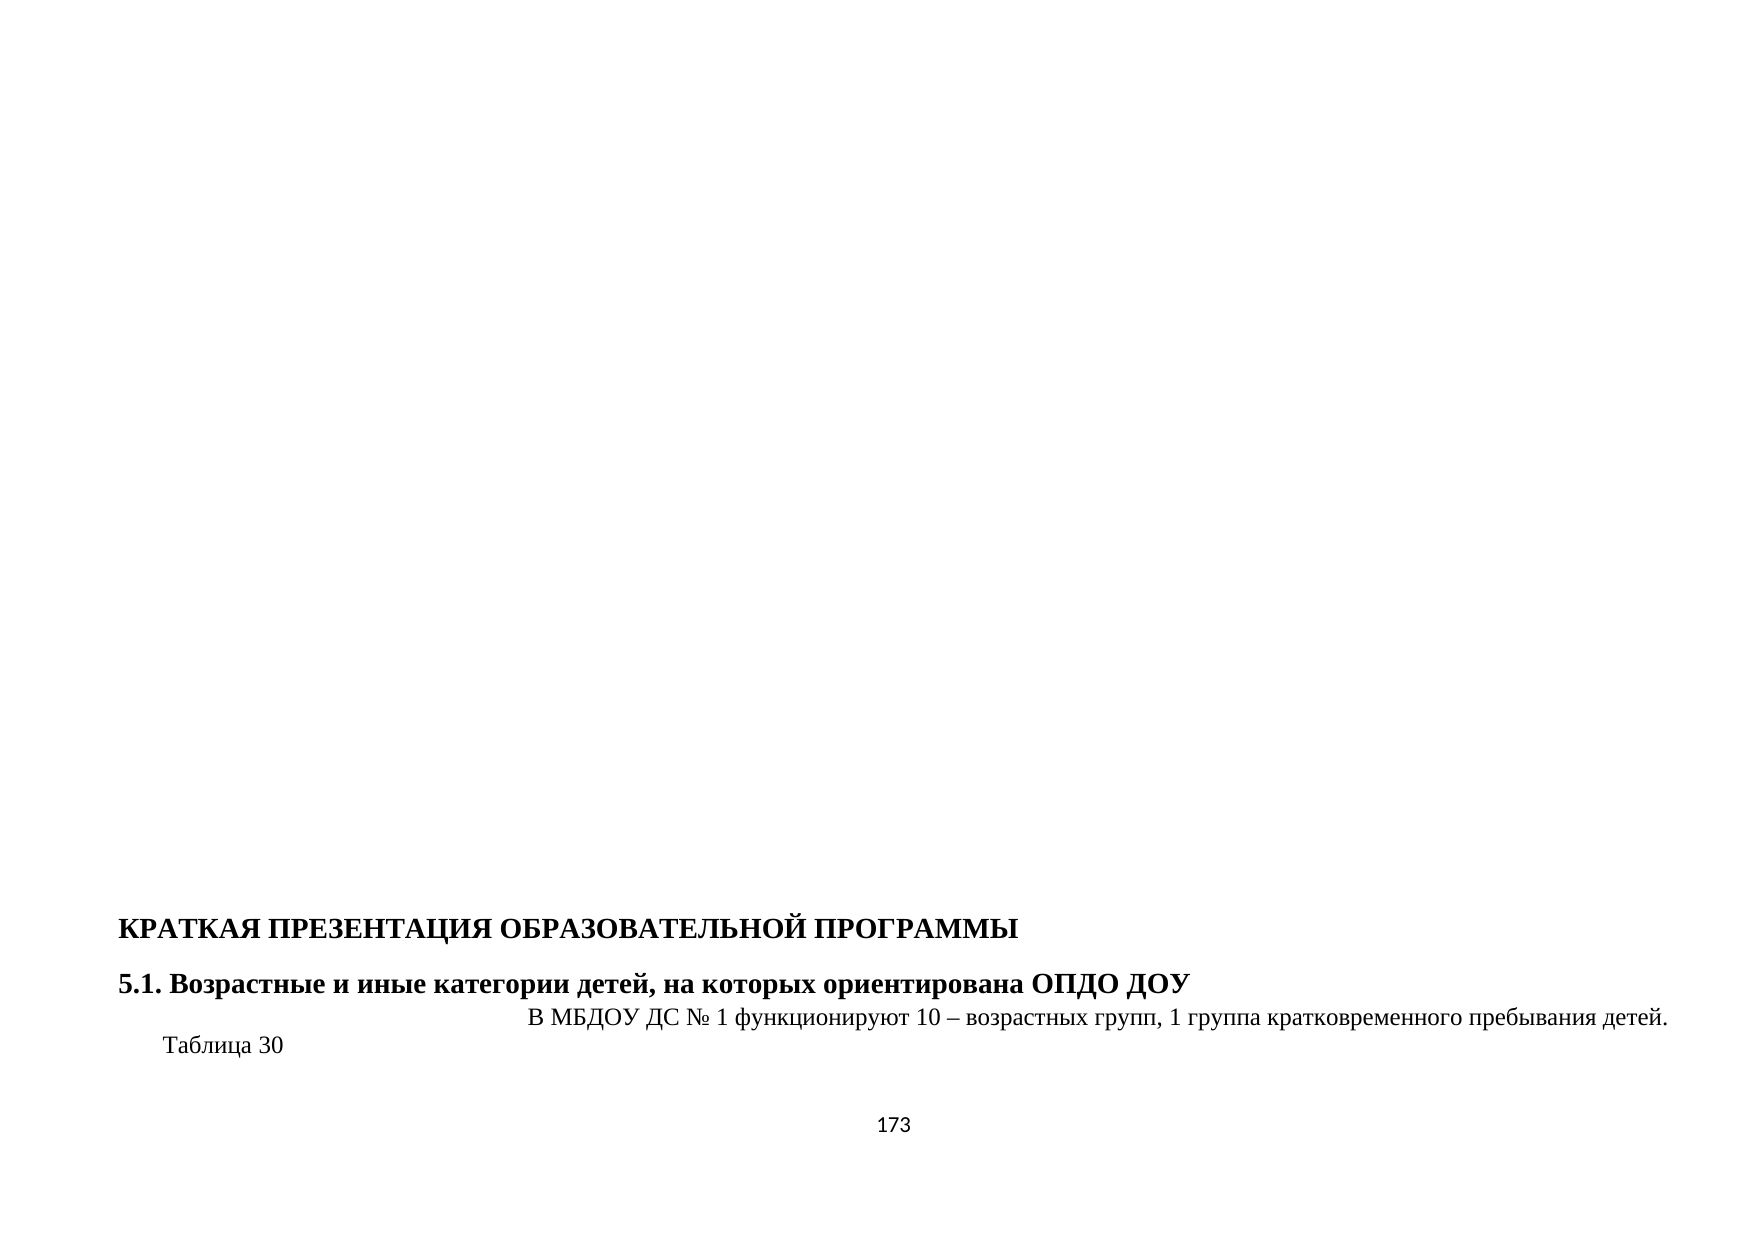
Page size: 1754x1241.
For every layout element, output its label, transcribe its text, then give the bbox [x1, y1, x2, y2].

subtitle 5.1. Возрастные и иные категории детей, на которых ориентирована ОПДО ДОУ [118, 966, 1668, 999]
subtitle КРАТКАЯ ПРЕЗЕНТАЦИЯ ОБРАЗОВАТЕЛЬНОЙ ПРОГРАММЫ [118, 911, 1668, 945]
text В МБДОУ ДС № 1 функционируют 10 – возрастных групп, 1 группа кратковременного пребывания детей. [118, 1002, 1668, 1031]
text Таблица 30 [118, 1031, 1668, 1059]
